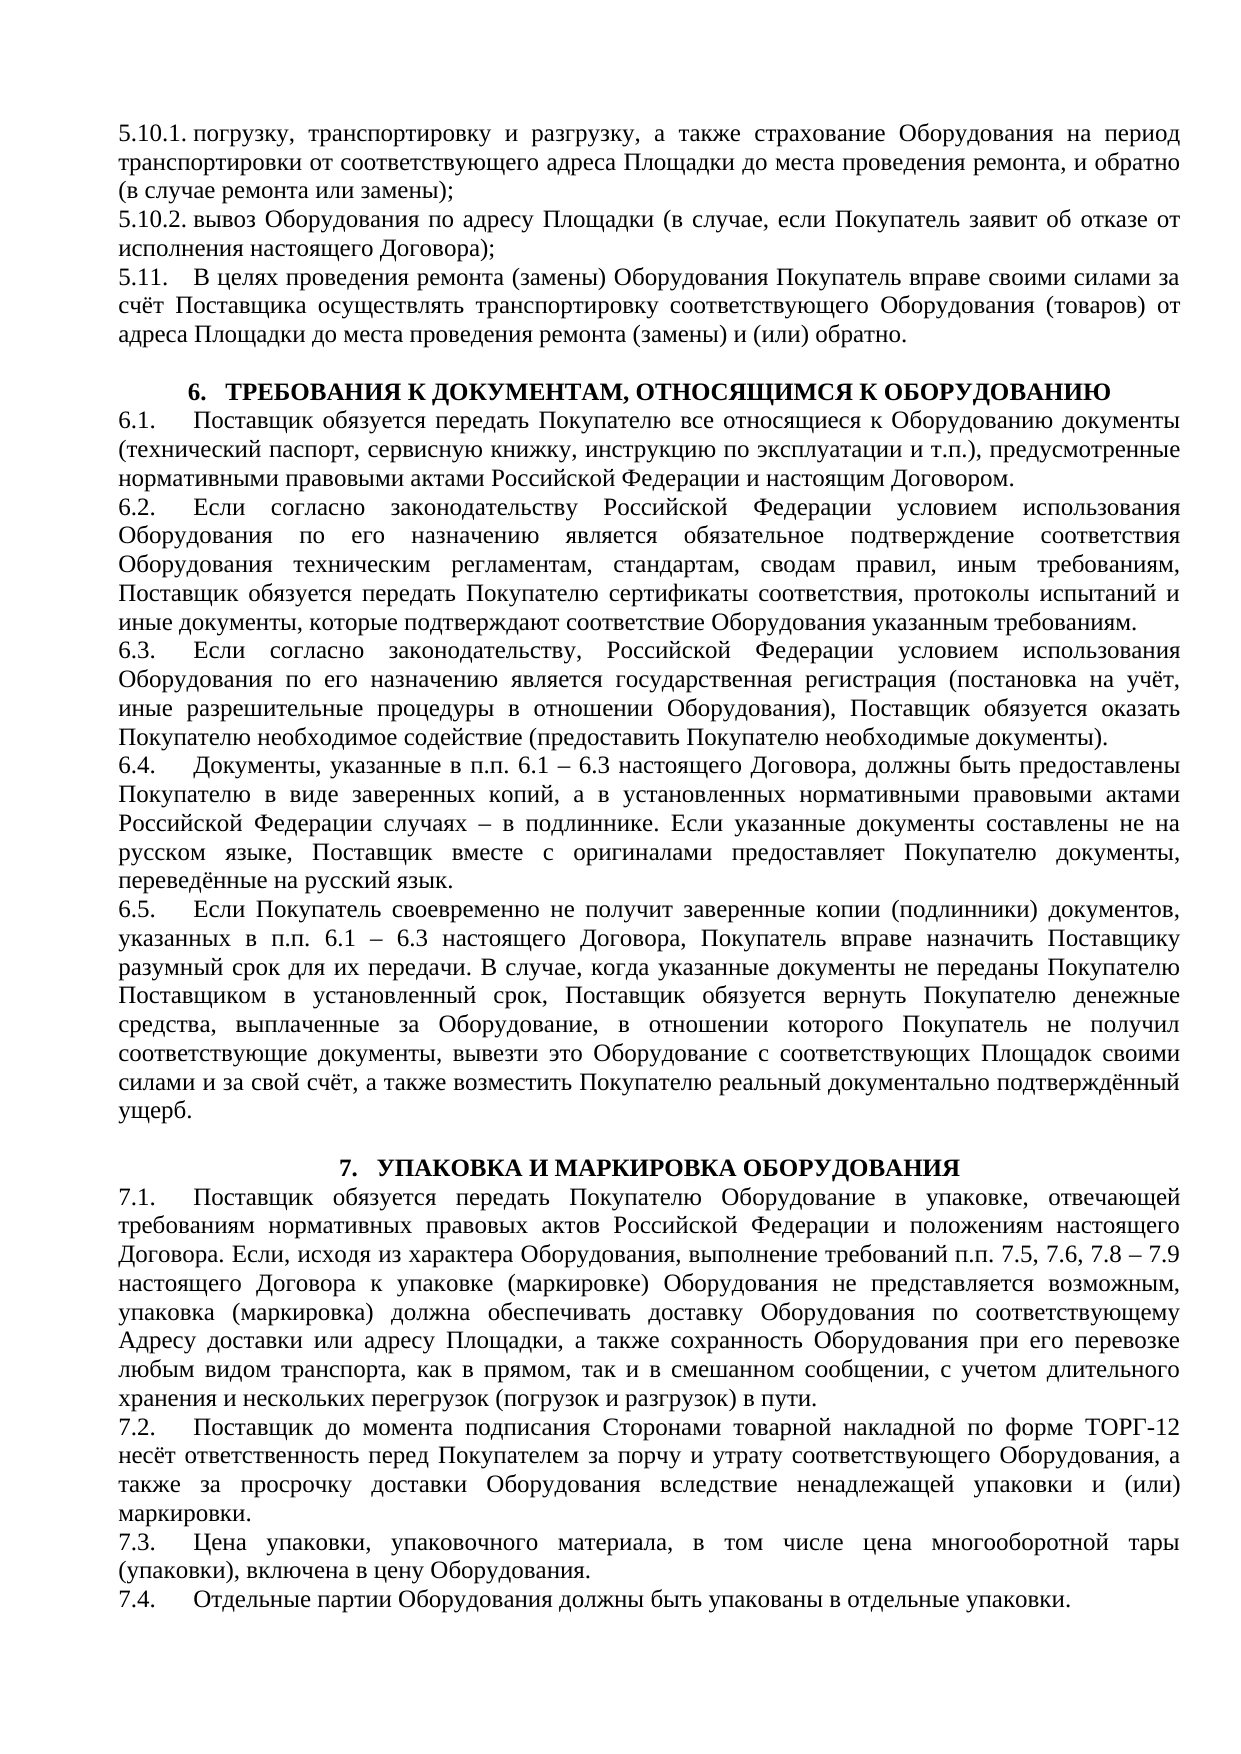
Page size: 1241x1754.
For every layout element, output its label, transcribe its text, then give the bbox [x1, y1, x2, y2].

list Цена упаковки, упаковочного материала, в том числе цена многооборотной тары (упаковки), включена в цену Оборудования. [118, 1527, 1181, 1584]
list Если согласно законодательству Российской Федерации условием использования Оборудования по его назначению является обязательное подтверждение соответствия Оборудования техническим регламентам, стандартам, сводам правил, иным требованиям, Поставщик обязуется передать Покупателю сертификаты соответствия, протоколы испытаний и иные документы, которые подтверждают соответствие Оборудования указанным требованиям. [118, 492, 1181, 636]
list вывоз Оборудования по адресу Площадки (в случае, если Покупатель заявит об отказе от исполнения настоящего Договора); [118, 204, 1181, 262]
list Если Покупатель своевременно не получит заверенные копии (подлинники) документов, указанных в п.п. 6.1 – 6.3 настоящего Договора, Покупатель вправе назначить Поставщику разумный срок для их передачи. В случае, когда указанные документы не переданы Покупателю Поставщиком в установленный срок, Поставщик обязуется вернуть Покупателю денежные средства, выплаченные за Оборудование, в отношении которого Покупатель не получил соответствующие документы, вывезти это Оборудование с соответствующих Площадок своими силами и за свой счёт, а также возместить Покупателю реальный документально подтверждённый ущерб. [118, 894, 1181, 1124]
list УПАКОВКА И МАРКИРОВКА ОБОРУДОВАНИЯ [118, 1153, 1181, 1182]
list Отдельные партии Оборудования должны быть упакованы в отдельные упаковки. [118, 1584, 1181, 1613]
list Поставщик обязуется передать Покупателю все относящиеся к Оборудованию документы (технический паспорт, сервисную книжку, инструкцию по эксплуатации и т.п.), предусмотренные нормативными правовыми актами Российской Федерации и настоящим Договором. [118, 406, 1181, 492]
list Документы, указанные в п.п. 6.1 – 6.3 настоящего Договора, должны быть предоставлены Покупателю в виде заверенных копий, а в установленных нормативными правовыми актами Российской Федерации случаях – в подлиннике. Если указанные документы составлены не на русском языке, Поставщик вместе с оригиналами предоставляет Покупателю документы, переведённые на русский язык. [118, 751, 1181, 894]
list ТРЕБОВАНИЯ К ДОКУМЕНТАМ, ОТНОСЯЩИМСЯ К ОБОРУДОВАНИЮ [118, 377, 1181, 406]
list Поставщик до момента подписания Сторонами товарной накладной по форме ТОРГ-12 несёт ответственность перед Покупателем за порчу и утрату соответствующего Оборудования, а также за просрочку доставки Оборудования вследствие ненадлежащей упаковки и (или) маркировки. [118, 1412, 1181, 1527]
list Если согласно законодательству, Российской Федерации условием использования Оборудования по его назначению является государственная регистрация (постановка на учёт, иные разрешительные процедуры в отношении Оборудования), Поставщик обязуется оказать Покупателю необходимое содействие (предоставить Покупателю необходимые документы). [118, 636, 1181, 751]
list погрузку, транспортировку и разгрузку, а также страхование Оборудования на период транспортировки от соответствующего адреса Площадки до места проведения ремонта, и обратно (в случае ремонта или замены); [118, 118, 1181, 204]
list Поставщик обязуется передать Покупателю Оборудование в упаковке, отвечающей требованиям нормативных правовых актов Российской Федерации и положениям настоящего Договора. Если, исходя из характера Оборудования, выполнение требований п.п. 7.5, 7.6, 7.8 – 7.9 настоящего Договора к упаковке (маркировке) Оборудования не представляется возможным, упаковка (маркировка) должна обеспечивать доставку Оборудования по соответствующему Адресу доставки или адресу Площадки, а также сохранность Оборудования при его перевозке любым видом транспорта, как в прямом, так и в смешанном сообщении, с учетом длительного хранения и нескольких перегрузок (погрузок и разгрузок) в пути. [118, 1182, 1181, 1412]
list В целях проведения ремонта (замены) Оборудования Покупатель вправе своими силами за счёт Поставщика осуществлять транспортировку соответствующего Оборудования (товаров) от адреса Площадки до места проведения ремонта (замены) и (или) обратно. [118, 262, 1181, 348]
